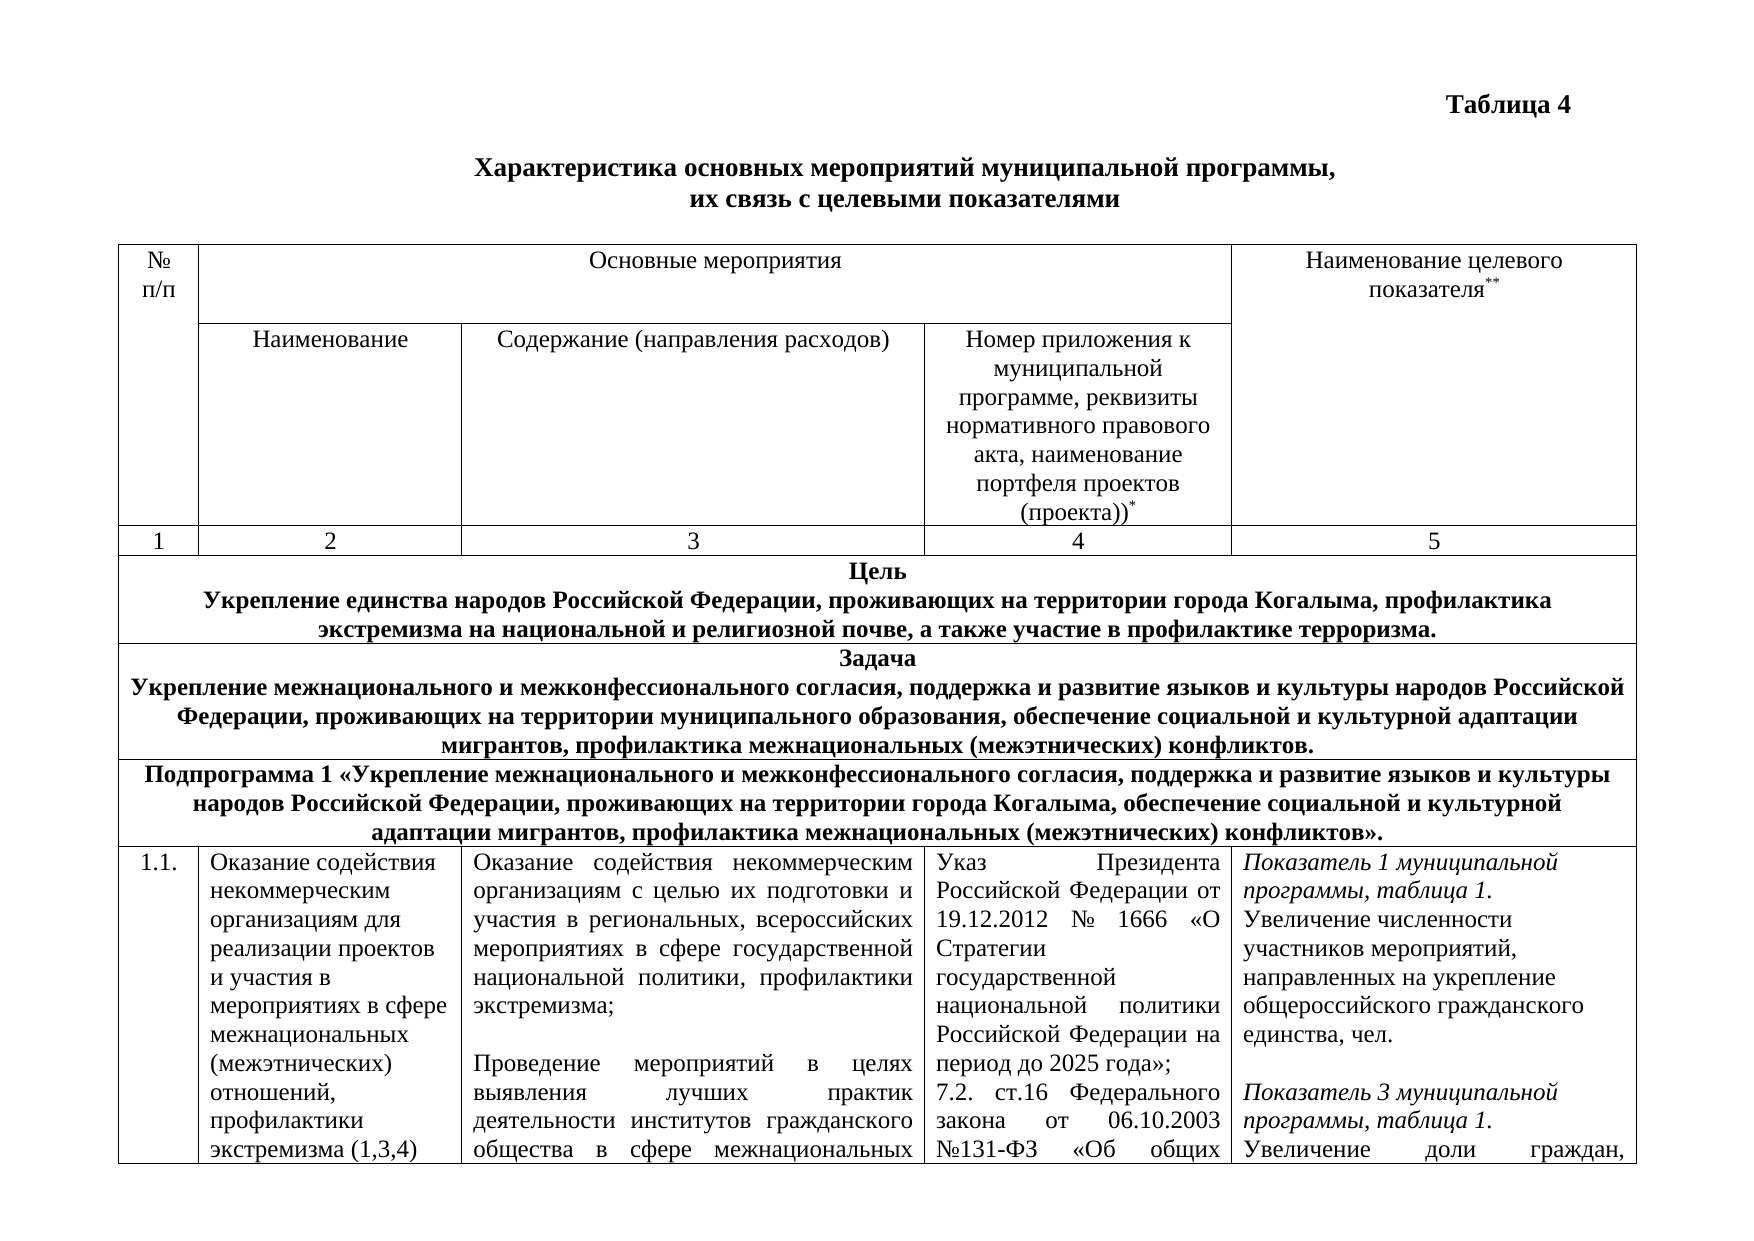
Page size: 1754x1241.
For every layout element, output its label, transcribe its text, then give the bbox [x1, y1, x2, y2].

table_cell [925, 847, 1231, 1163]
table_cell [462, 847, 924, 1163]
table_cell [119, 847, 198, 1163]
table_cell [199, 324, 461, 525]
text Характеристика основных мероприятий муниципальной программы, [118, 151, 1636, 182]
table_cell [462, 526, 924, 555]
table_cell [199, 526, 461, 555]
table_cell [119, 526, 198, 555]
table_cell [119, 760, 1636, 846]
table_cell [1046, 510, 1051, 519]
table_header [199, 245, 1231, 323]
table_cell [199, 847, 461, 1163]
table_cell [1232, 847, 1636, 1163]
text их связь с целевыми показателями [118, 182, 1636, 213]
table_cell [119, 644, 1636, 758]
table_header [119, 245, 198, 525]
text Таблица 4 [1446, 89, 1636, 120]
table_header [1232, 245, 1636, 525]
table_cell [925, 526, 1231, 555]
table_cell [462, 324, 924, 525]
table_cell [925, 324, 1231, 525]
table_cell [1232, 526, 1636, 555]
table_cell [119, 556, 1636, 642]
